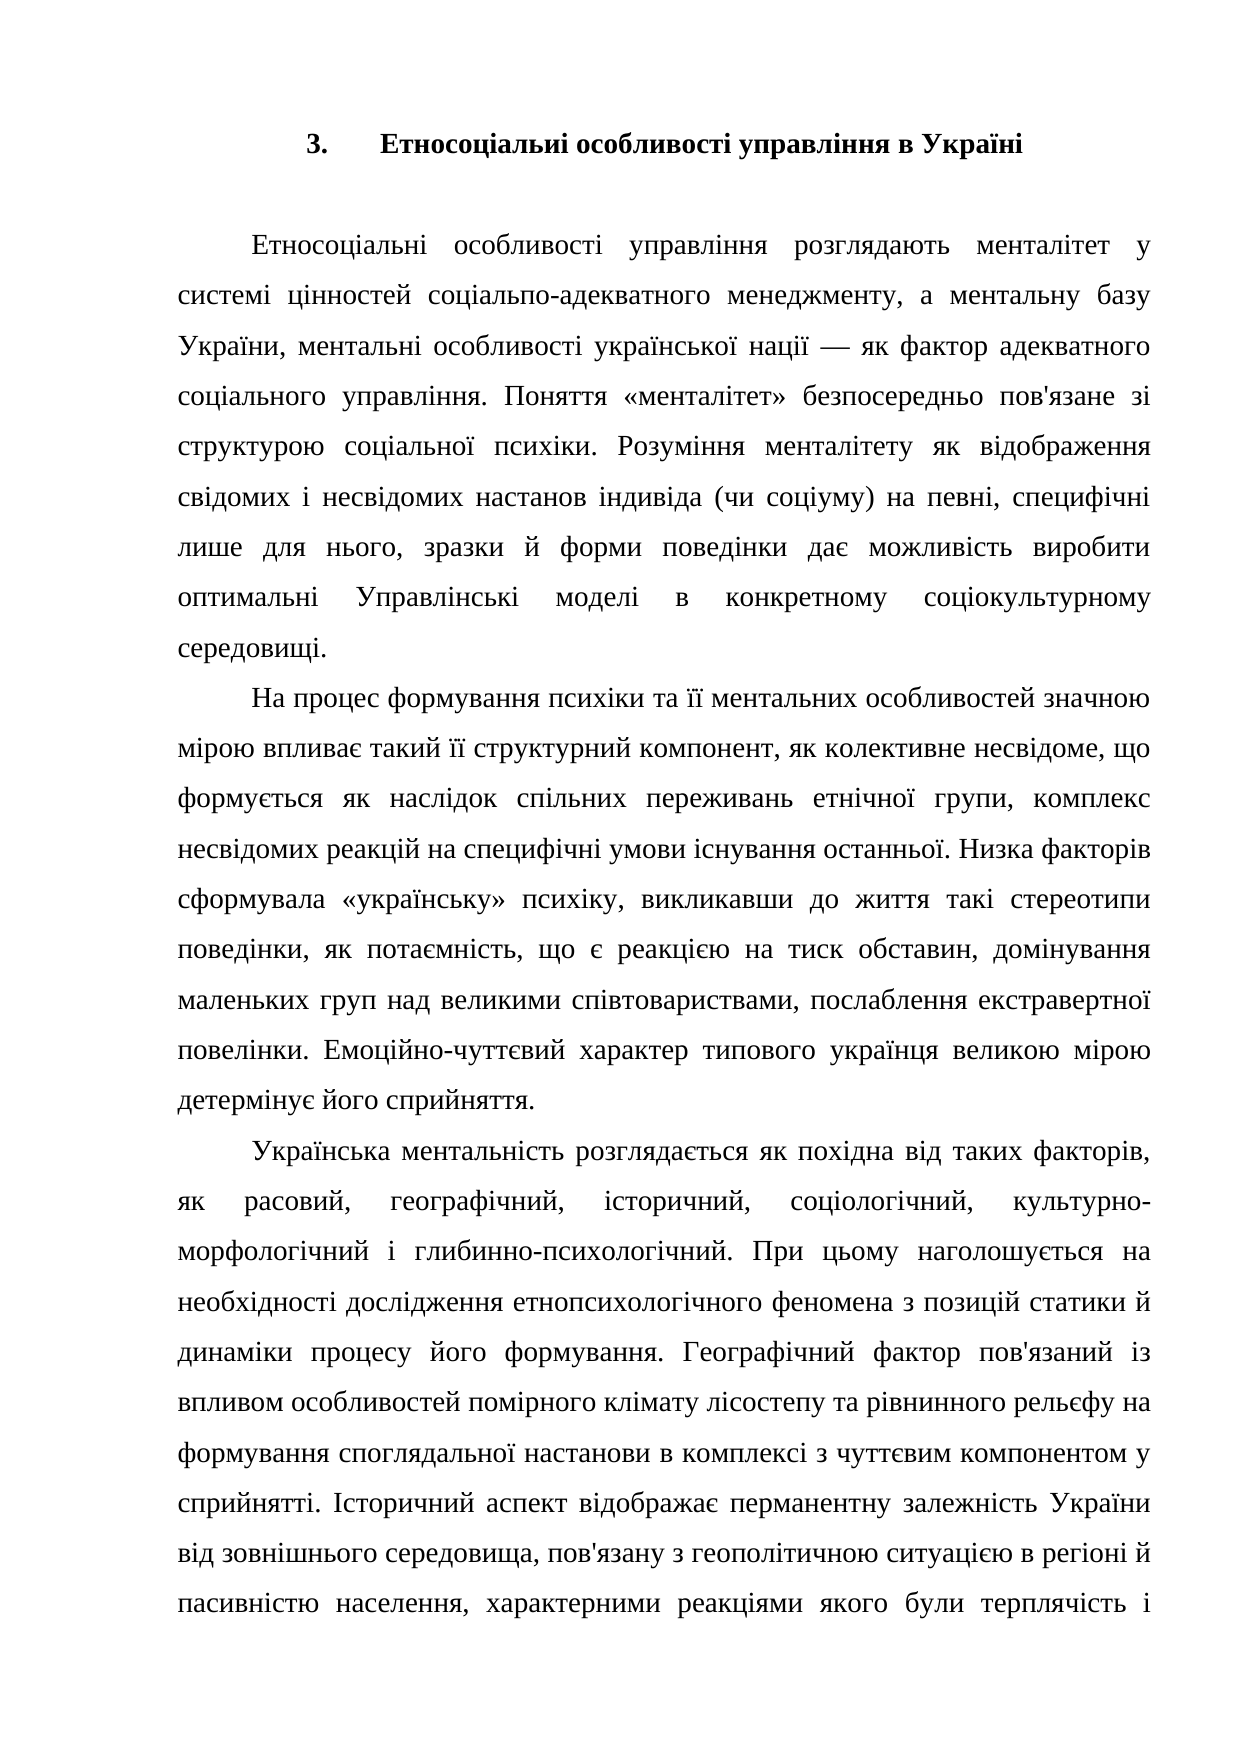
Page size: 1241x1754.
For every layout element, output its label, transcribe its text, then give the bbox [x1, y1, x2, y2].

list Етносоціальиі особливості управління в Україні [177, 127, 1152, 160]
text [177, 1133, 1152, 1619]
text На процес формування психіки та її ментальних особливостей значною мірою впливає такий її структурний компонент, як колективне несвідоме, що формується як наслідок спільних переживань етнічної групи, комплекс несвідомих реакцій на специфічні умови існування останньої. Низка факторів сформувала «українську» психіку, викликавши до життя такі стереотипи поведінки, як потаємність, що є реакцією на тиск обставин, домінування маленьких груп над великими співтовариствами, послаблення екстравертної повелінки. Емоційно-чуттєвий характер типового українця великою мірою детермінує його сприйняття. [177, 680, 1152, 1116]
text Етносоціальні особливості управління розглядають менталітет у системі цінностей соціальпо-адекватного менеджменту, а ментальну базу України, ментальні особливості української нації — як фактор адекватного соціального управління. Поняття «менталітет» безпосередньо пов'язане зі структурою соціальної психіки. Розуміння менталітету як відображення свідомих і несвідомих настанов індивіда (чи соціуму) на певні, специфічні лише для нього, зразки й форми поведінки дає можливість виробити оптимальні Управлінські моделі в конкретному соціокультурному середовищі. [177, 227, 1152, 663]
